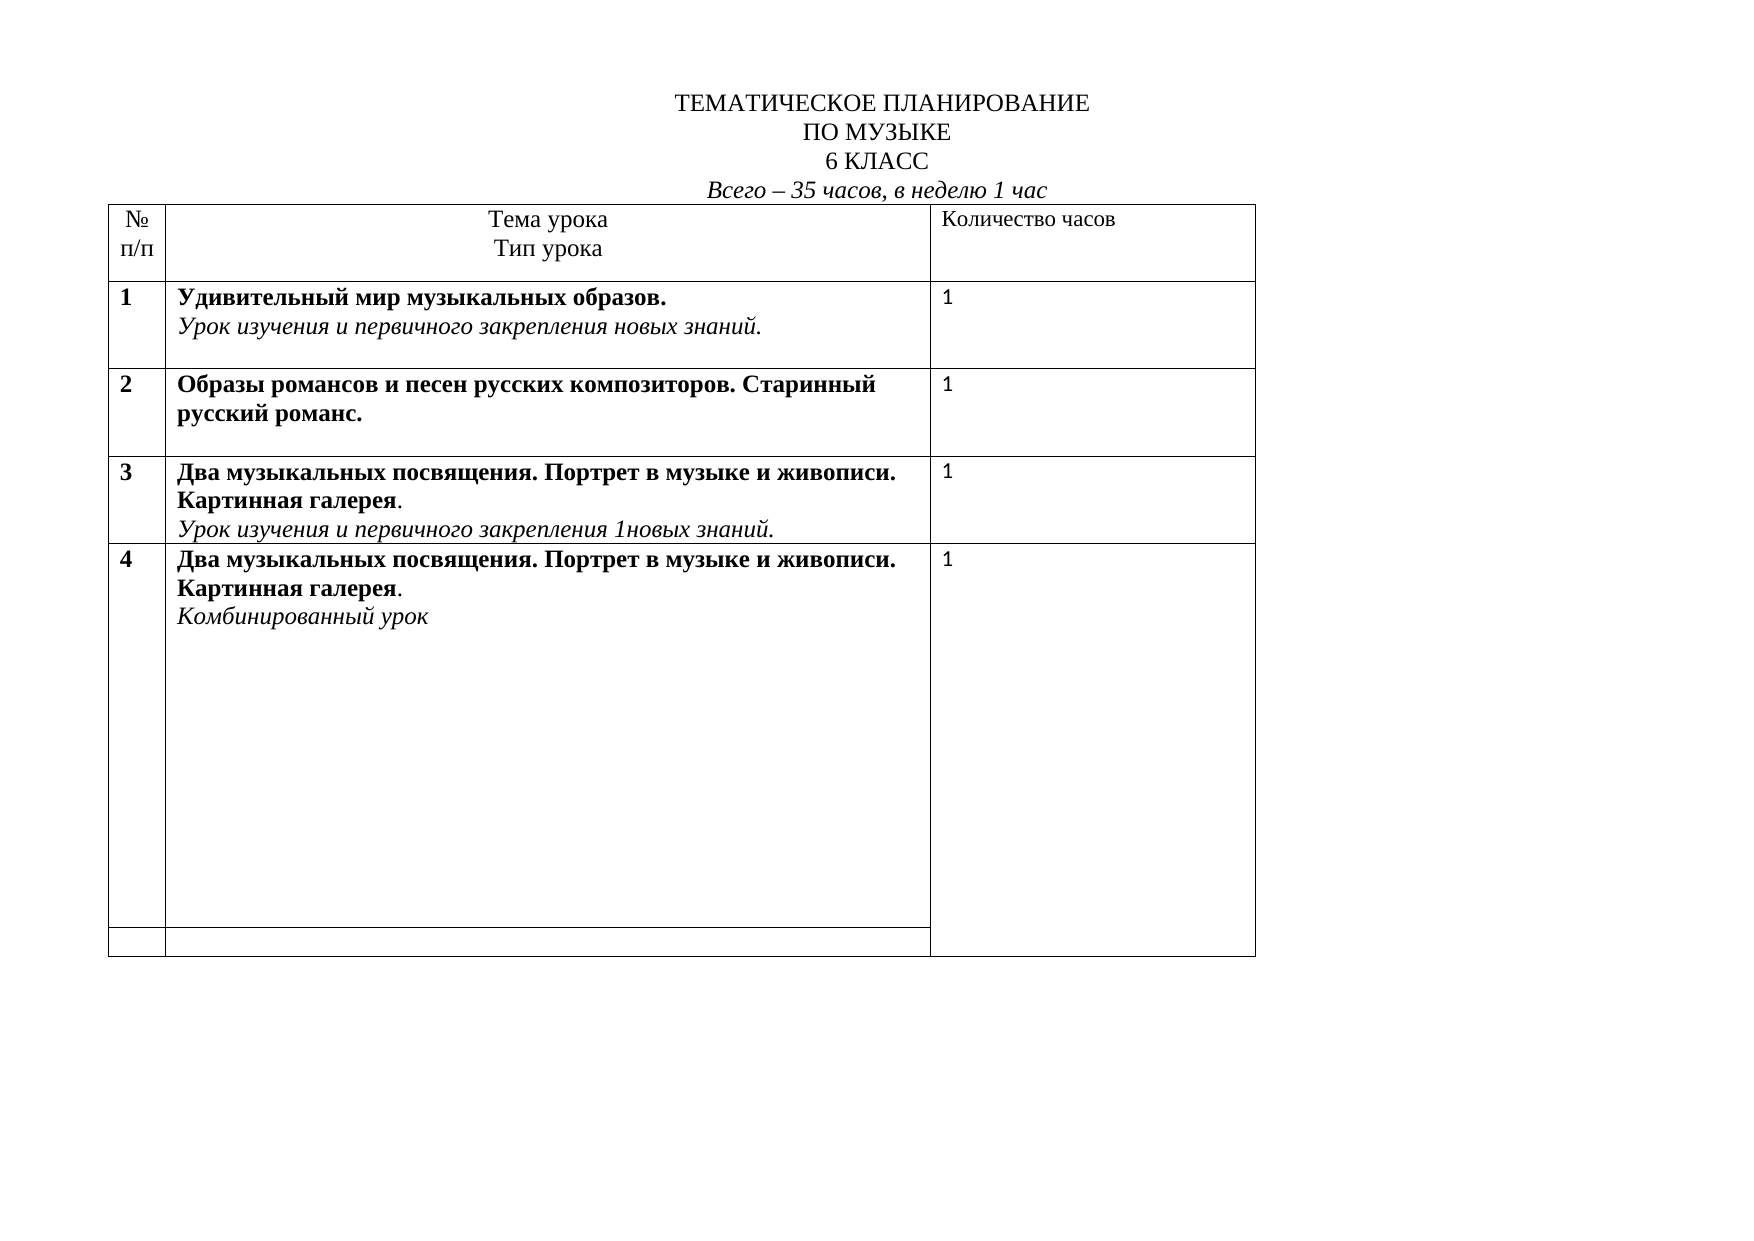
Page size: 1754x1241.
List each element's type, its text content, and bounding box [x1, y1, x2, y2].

table_cell 1 [931, 457, 1255, 543]
table_cell Два музыкальных посвящения. Портрет в музыке и живописи. Картинная галерея. Комбинированный урок [166, 544, 930, 927]
table_cell Два музыкальных посвящения. Портрет в музыке и живописи. Картинная галерея. Урок изучения и первичного закрепления 1новых знаний. [166, 457, 930, 543]
table_cell 4 [109, 544, 165, 927]
table_cell 1 [931, 369, 1255, 456]
table_cell 2 [109, 369, 165, 456]
table_cell 5 [109, 928, 165, 956]
text ТЕМАТИЧЕСКОЕ ПЛАНИРОВАНИЕ [118, 88, 1636, 117]
text ПО МУЗЫКЕ [118, 117, 1636, 146]
table_cell 1 [931, 282, 1255, 368]
table_header Количество часов [931, 205, 1255, 281]
table_cell Удивительный мир музыкальных образов. Урок изучения и первичного закрепления новых знаний. [166, 282, 930, 368]
table_cell 3 [109, 457, 165, 543]
table_header Тема урока Тип урока [166, 205, 930, 281]
table_cell Образы романсов и песен русских композиторов. Старинный русский романс. [166, 369, 930, 456]
table_cell 1 [931, 544, 1255, 956]
text Всего – 35 часов, в неделю 1 час [118, 175, 1636, 203]
text 6 КЛАСС [118, 146, 1636, 175]
table_header № п/п [109, 205, 165, 281]
table_cell 1 [109, 282, 165, 368]
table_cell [166, 928, 930, 956]
